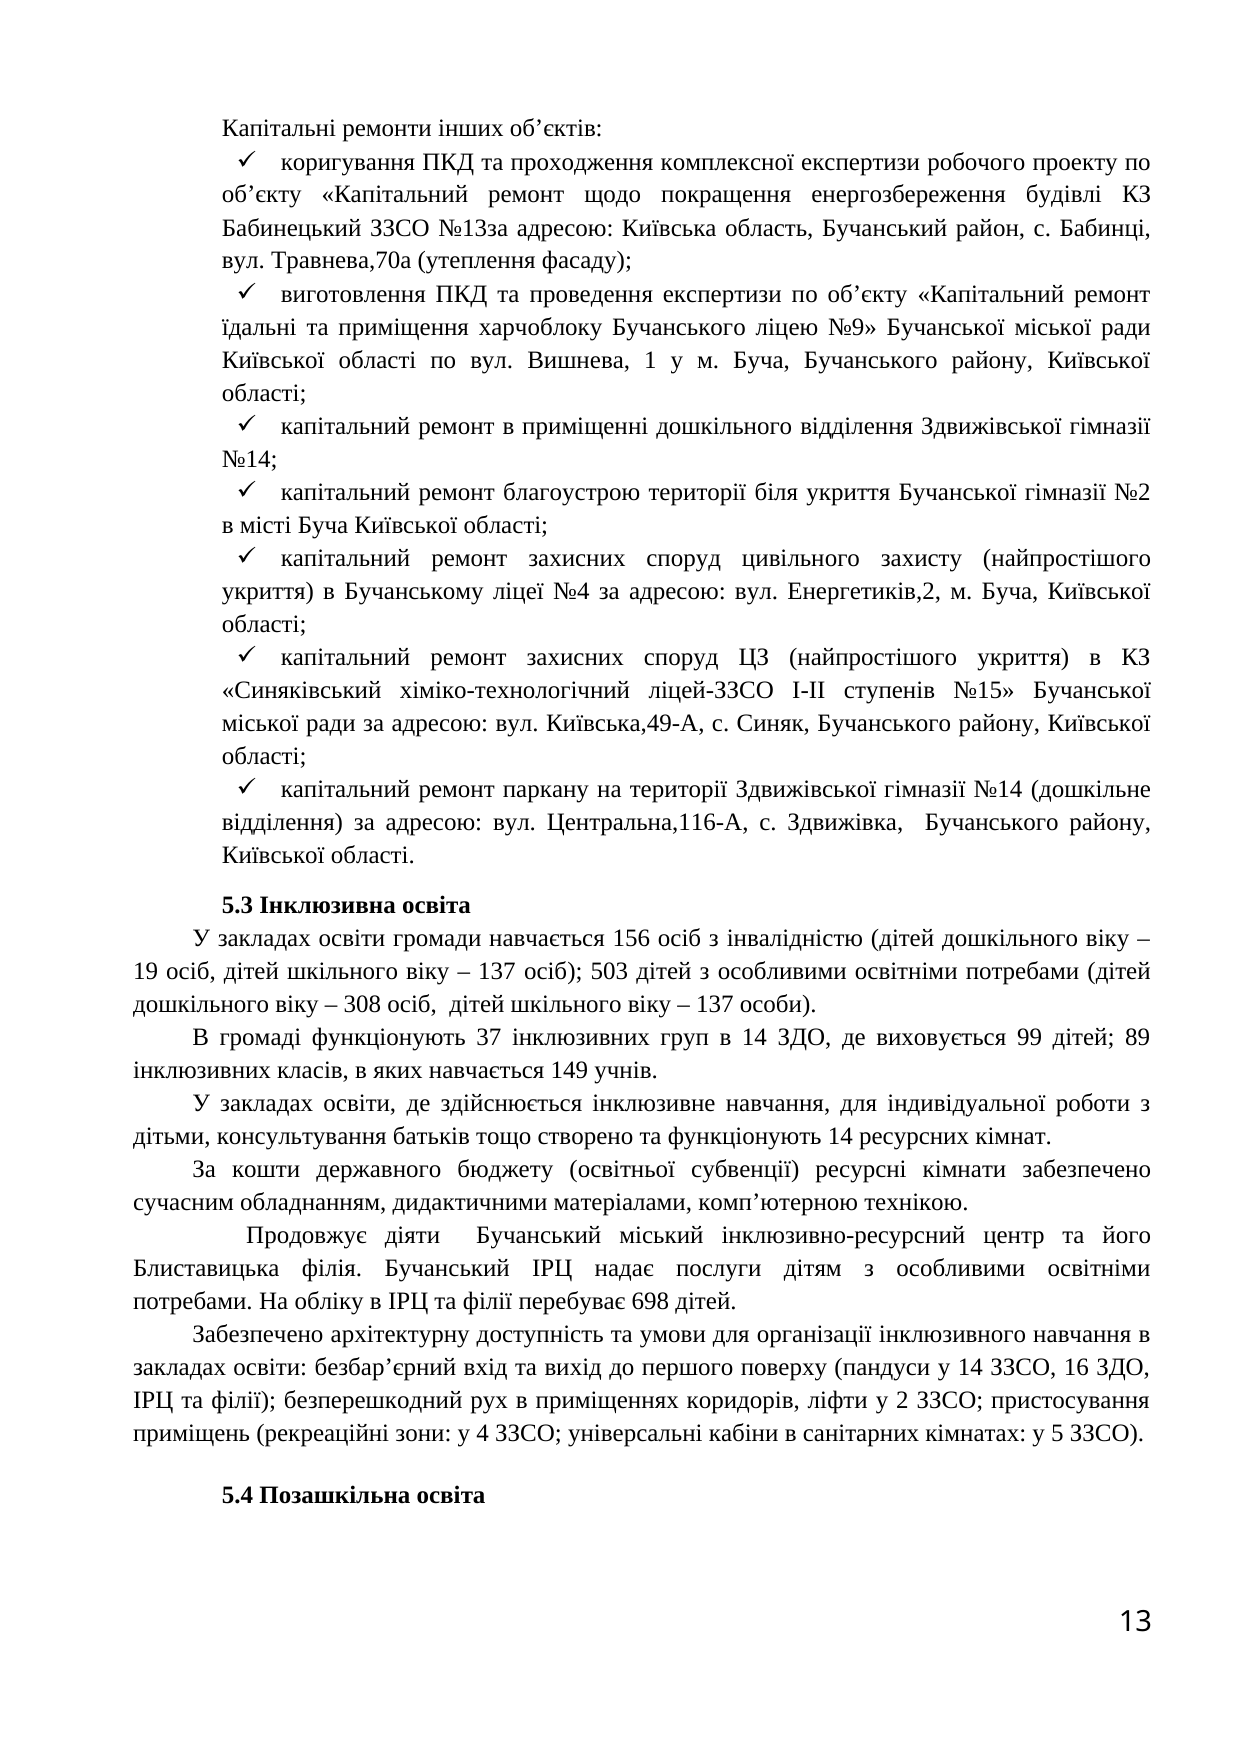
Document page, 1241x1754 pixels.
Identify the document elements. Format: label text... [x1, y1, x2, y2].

text За кошти державного бюджету (освітньої субвенції) ресурсні кімнати забезпечено сучасним обладнанням, дидактичними матеріалами, комп’ютерною технікою. [133, 1154, 1152, 1216]
list капітальний ремонт захисних споруд ЦЗ (найпростішого укриття) в КЗ «Синяківський хіміко-технологічний ліцей-ЗЗСО I-II ступенів №15» Бучанської міської ради за адресою: вул. Київська,49-А, с. Синяк, Бучанського району, Київської області; [222, 642, 1152, 675]
text 5.3 Інклюзивна освіта [133, 890, 1152, 918]
text 5.4 Позашкільна освіта [133, 1480, 1152, 1508]
list капітальний ремонт благоустрою території біля укриття Бучанської гімназії №2 в місті Буча Київської області; [222, 477, 1152, 538]
text У закладах освіти громади навчається 156 осіб з інвалідністю (дітей дошкільного віку – 19 осіб, дітей шкільного віку – 137 осіб); 503 дітей з особливими освітніми потребами (дітей дошкільного віку – 308 осіб, дітей шкільного віку – 137 особи). [133, 923, 1152, 1017]
list капітальний ремонт захисних споруд цивільного захисту (найпростішого укриття) в Бучанському ліцеї №4 за адресою: вул. Енергетиків,2, м. Буча, Київської області; [222, 543, 1152, 576]
list капітальний ремонт захисних споруд цивільного захисту (найпростішого укриття) в Бучанському ліцеї №4 за адресою: вул. Енергетиків,2, м. Буча, Київської області; [222, 604, 1152, 638]
list коригування ПКД та проходження комплексної експертизи робочого проекту по об’єкту «Капітальний ремонт щодо покращення енергозбереження будівлі КЗ Бабинецький ЗЗСО №13за адресою: Київська область, Бучанський район, с. Бабинці, вул. Травнева,70а (утеплення фасаду); [222, 147, 1152, 180]
list капітальний ремонт паркану на території Здвижівської гімназії №14 (дошкільне відділення) за адресою: вул. Центральна,116-А, с. Здвижівка, Бучанського району, Київської області. [222, 836, 1152, 869]
text Забезпечено архітектурну доступність та умови для організації інклюзивного навчання в закладах освіти: безбар’єрний вхід та вихід до першого поверху (пандуси у 14 ЗЗСО, 16 ЗДО, ІРЦ та філії); безперешкодний рух в приміщеннях коридорів, ліфти у 2 ЗЗСО; пристосування приміщень (рекреаційні зони: у 4 ЗЗСО; універсальні кабіни в санітарних кімнатах: у 5 ЗЗСО). [133, 1319, 1152, 1447]
list капітальний ремонт паркану на території Здвижівської гімназії №14 (дошкільне відділення) за адресою: вул. Центральна,116-А, с. Здвижівка, Бучанського району, Київської області. [222, 774, 1152, 807]
list виготовлення ПКД та проведення експертизи по об’єкту «Капітальний ремонт їдальні та приміщення харчоблоку Бучанського ліцею №9» Бучанської міської ради Київської області по вул. Вишнева, 1 у м. Буча, Бучанського району, Київської області; [222, 373, 1152, 406]
text У закладах освіти, де здійснюється інклюзивне навчання, для індивідуальної роботи з дітьми, консультування батьків тощо створено та функціонують 14 ресурсних кімнат. [133, 1088, 1152, 1149]
list капітальний ремонт в приміщенні дошкільного відділення Здвижівської гімназії №14; [222, 411, 1152, 472]
list коригування ПКД та проходження комплексної експертизи робочого проекту по об’єкту «Капітальний ремонт щодо покращення енергозбереження будівлі КЗ Бабинецький ЗЗСО №13за адресою: Київська область, Бучанський район, с. Бабинці, вул. Травнева,70а (утеплення фасаду); [222, 241, 1152, 274]
text Продовжує діяти Бучанський міський інклюзивно-ресурсний центр та його Блиставицька філія. Бучанський ІРЦ надає послуги дітям з особливими освітніми потребами. На обліку в ІРЦ та філії перебуває 698 дітей. [133, 1220, 1152, 1315]
text В громаді функціонують 37 інклюзивних груп в 14 ЗДО, де виховується 99 дітей; 89 інклюзивних класів, в яких навчається 149 учнів. [133, 1022, 1152, 1083]
list капітальний ремонт захисних споруд ЦЗ (найпростішого укриття) в КЗ «Синяківський хіміко-технологічний ліцей-ЗЗСО I-II ступенів №15» Бучанської міської ради за адресою: вул. Київська,49-А, с. Синяк, Бучанського району, Київської області; [222, 737, 1152, 770]
text Капітальні ремонти інших об’єктів: [133, 113, 1152, 142]
list виготовлення ПКД та проведення експертизи по об’єкту «Капітальний ремонт їдальні та приміщення харчоблоку Бучанського ліцею №9» Бучанської міської ради Київської області по вул. Вишнева, 1 у м. Буча, Бучанського району, Київської області; [222, 279, 1152, 312]
